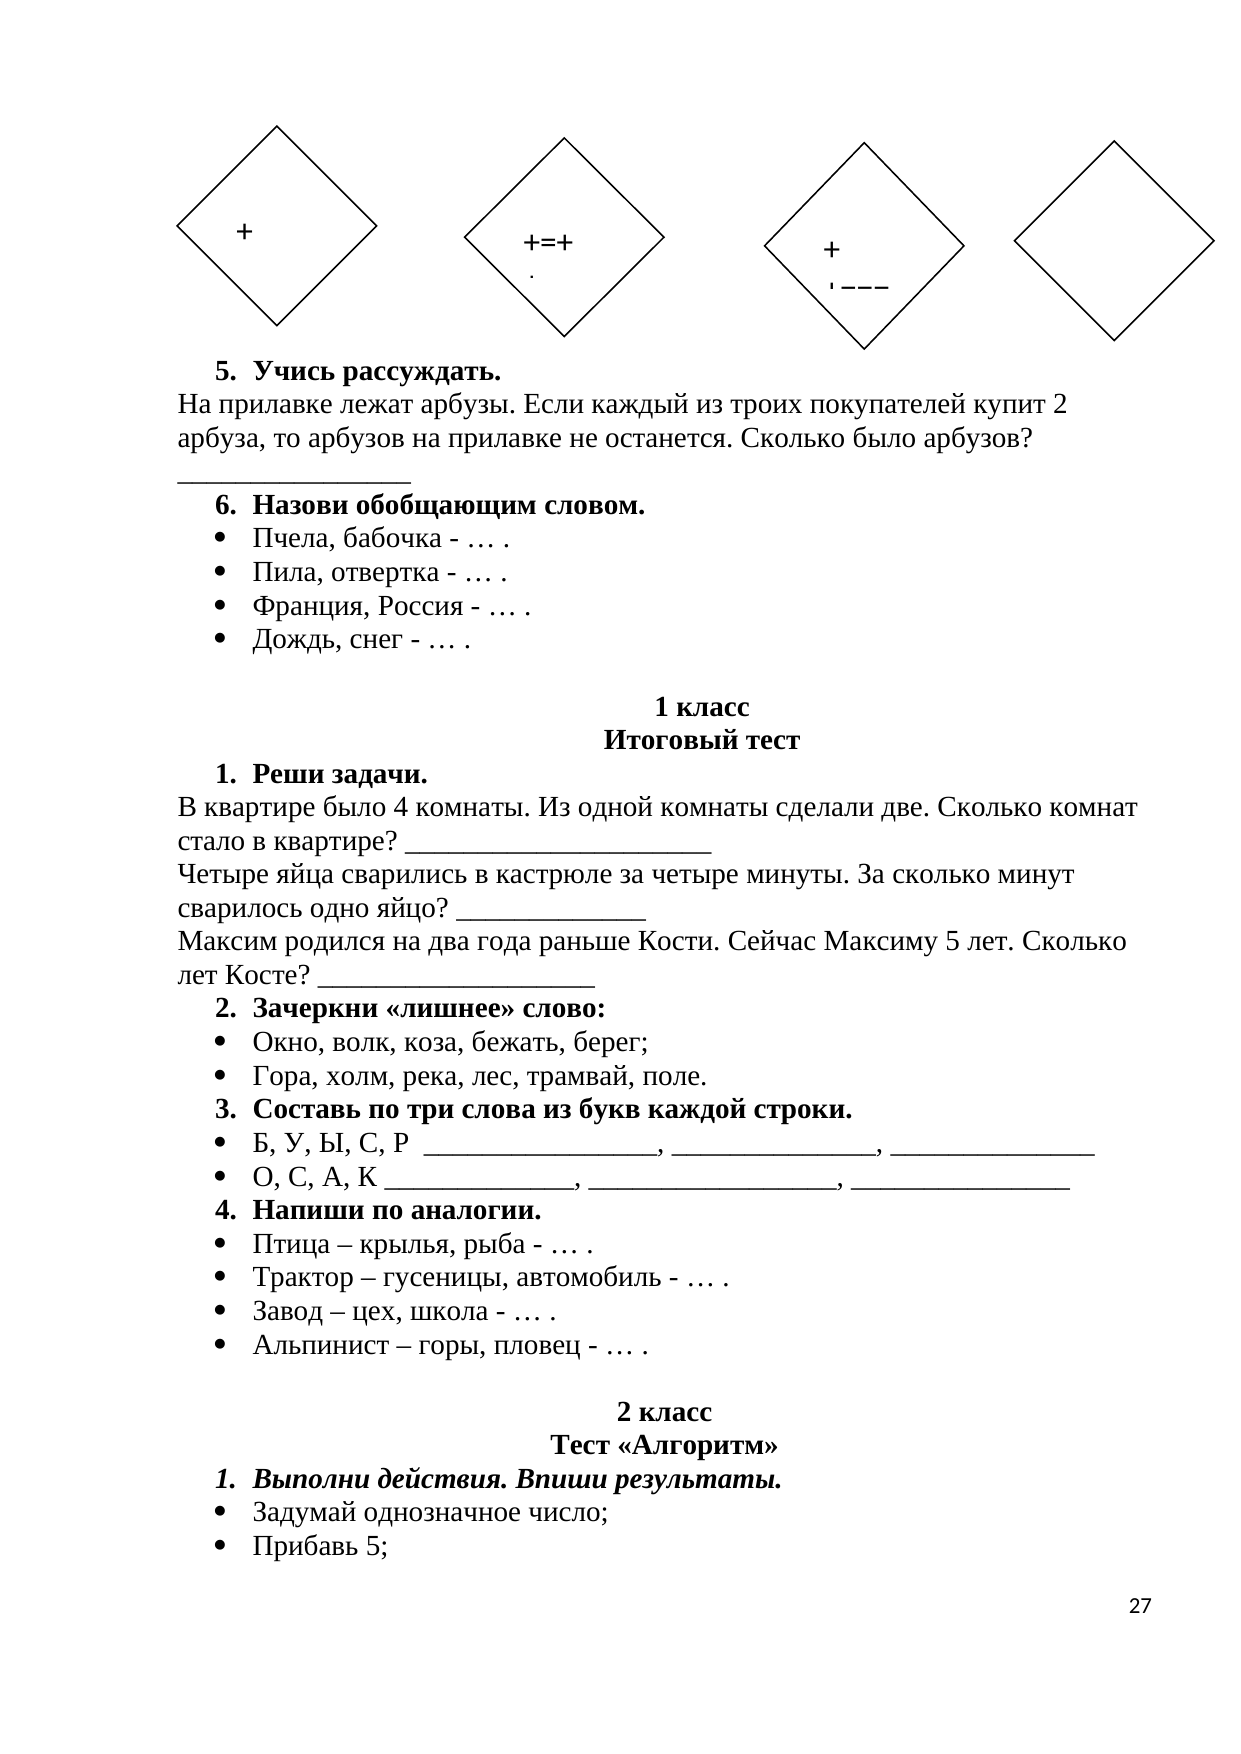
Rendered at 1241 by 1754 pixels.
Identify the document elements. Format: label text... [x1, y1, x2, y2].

text 1 класс [252, 689, 1152, 722]
text Тест «Алгоритм» [177, 1427, 1152, 1461]
list Реши задачи. [215, 756, 1152, 789]
list Задумай однозначное число; [215, 1494, 1152, 1528]
list Выполни действия. Впиши результаты. [215, 1461, 1152, 1494]
list Б, У, Ы, С, Р ________________, ______________, ______________ [215, 1125, 1152, 1159]
list Завод – цех, школа - … . [215, 1293, 1152, 1327]
list Окно, волк, коза, бежать, берег; [215, 1024, 1152, 1058]
list Назови обобщающим словом. [215, 487, 1152, 521]
list Пчела, бабочка - … . [215, 521, 1152, 554]
list Зачеркни «лишнее» слово: [215, 991, 1152, 1024]
list Прибавь 5; [215, 1528, 1152, 1562]
list Пила, отвертка - … . [215, 554, 1152, 588]
list О, С, А, К _____________, _________________, _______________ [215, 1159, 1152, 1192]
list Франция, Россия - … . [215, 588, 1152, 622]
list Составь по три слова из букв каждой строки. [215, 1091, 1152, 1125]
text На прилавке лежат арбузы. Если каждый из троих покупателей купит 2 арбуза, то арбузов на прилавке не останется. Сколько было арбузов? [177, 386, 1152, 453]
list Дождь, снег - … . [215, 622, 1152, 655]
text 2 класс [177, 1394, 1152, 1427]
text Четыре яйца сварились в кастрюле за четыре минуты. За сколько минут сварилось одно яйцо? _____________ [177, 856, 1152, 923]
list Трактор – гусеницы, автомобиль - … . [215, 1259, 1152, 1293]
text Максим родился на два года раньше Кости. Сейчас Максиму 5 лет. Сколько лет Косте? ___________________ [177, 923, 1152, 991]
text Итоговый тест [252, 722, 1152, 756]
list Напиши по аналогии. [215, 1192, 1152, 1226]
list Гора, холм, река, лес, трамвай, поле. [215, 1058, 1152, 1091]
text ________________ [177, 453, 1152, 487]
list Птица – крылья, рыба - … . [215, 1226, 1152, 1259]
text В квартире было 4 комнаты. Из одной комнаты сделали две. Сколько комнат стало в квартире? _____________________ [177, 789, 1152, 856]
list Альпинист – горы, пловец - … . [215, 1327, 1152, 1360]
list Учись рассуждать. [215, 353, 1152, 386]
